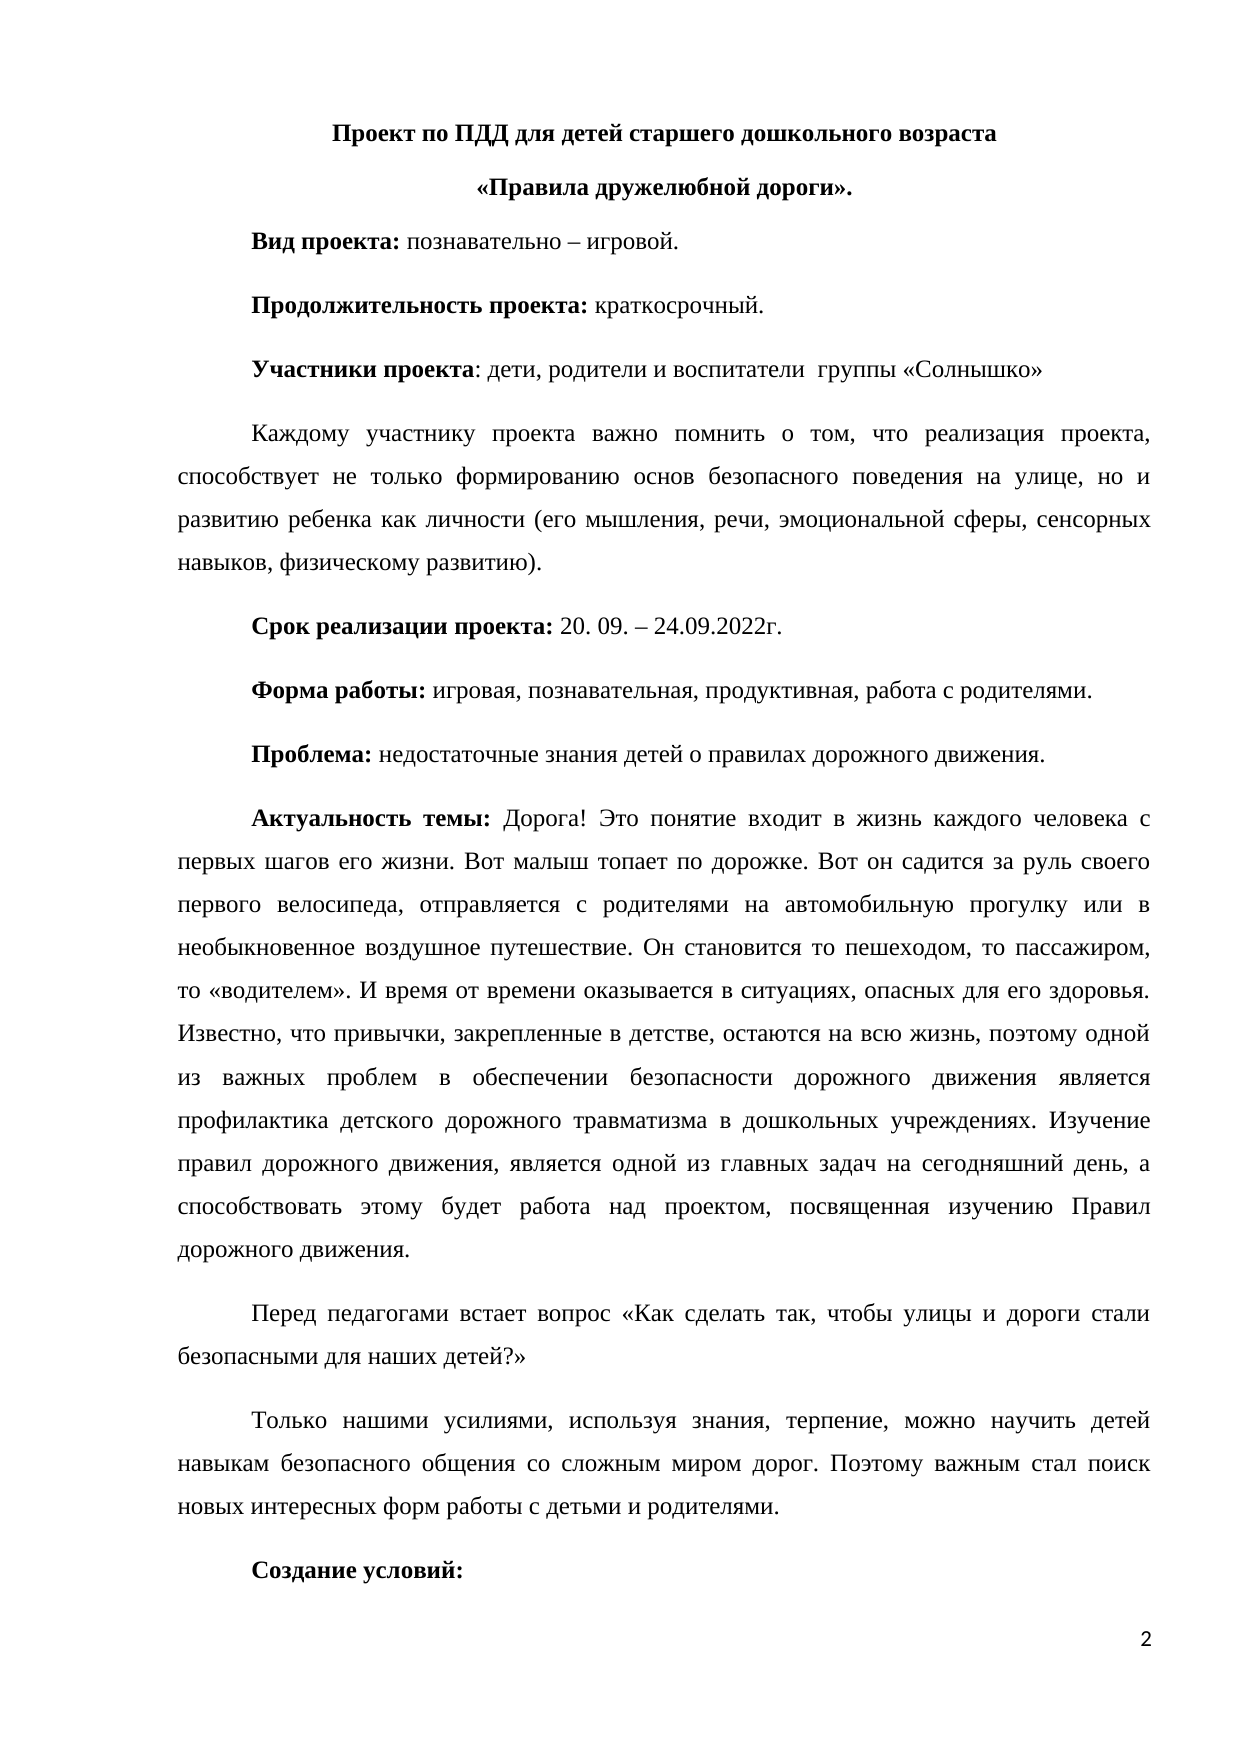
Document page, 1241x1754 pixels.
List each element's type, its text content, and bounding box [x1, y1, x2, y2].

text Каждому участнику проекта важно помнить о том, что реализация проекта, способствует не только формированию основ безопасного поведения на улице, но и развитию ребенка как личности (его мышления, речи, эмоциональной сферы, сенсорных навыков, физическому развитию). [177, 418, 1152, 576]
text Проблема: недостаточные знания детей о правилах дорожного движения. [177, 739, 1152, 768]
text Создание условий: [177, 1555, 1152, 1584]
text Вид проекта: познавательно – игровой. [177, 226, 1152, 254]
text Форма работы: игровая, познавательная, продуктивная, работа с родителями. [177, 675, 1152, 704]
text Продолжительность проекта: краткосрочный. [177, 290, 1152, 318]
text Участники проекта: дети, родители и воспитатели группы «Солнышко» [177, 354, 1152, 382]
text «Правила дружелюбной дороги». [177, 172, 1152, 201]
text Проект по ПДД для детей старшего дошкольного возраста [177, 118, 1152, 147]
text Актуальность темы: Дорога! Это понятие входит в жизнь каждого человека с первых шагов его жизни. Вот малыш топает по дорожке. Вот он садится за руль своего первого велосипеда, отправляется с родителями на автомобильную прогулку или в необыкновенное воздушное путешествие. Он становится то пешеходом, то пассажиром, то «водителем». И время от времени оказывается в ситуациях, опасных для его здоровья. Известно, что привычки, закрепленные в детстве, остаются на всю жизнь, поэтому одной из важных проблем в обеспечении безопасности дорожного движения является профилактика детского дорожного травматизма в дошкольных учреждениях. Изучение правил дорожного движения, является одной из главных задач на сегодняшний день, а способствовать этому будет работа над проектом, посвященная изучению Правил дорожного движения. [177, 803, 1152, 1263]
text Перед педагогами встает вопрос «Как сделать так, чтобы улицы и дороги стали безопасными для наших детей?» [177, 1298, 1152, 1370]
text Срок реализации проекта: 20. 09. – 24.09.2022г. [177, 611, 1152, 640]
text Только нашими усилиями, используя знания, терпение, можно научить детей навыкам безопасного общения со сложным миром дорог. Поэтому важным стал поиск новых интересных форм работы с детьми и родителями. [177, 1405, 1152, 1520]
